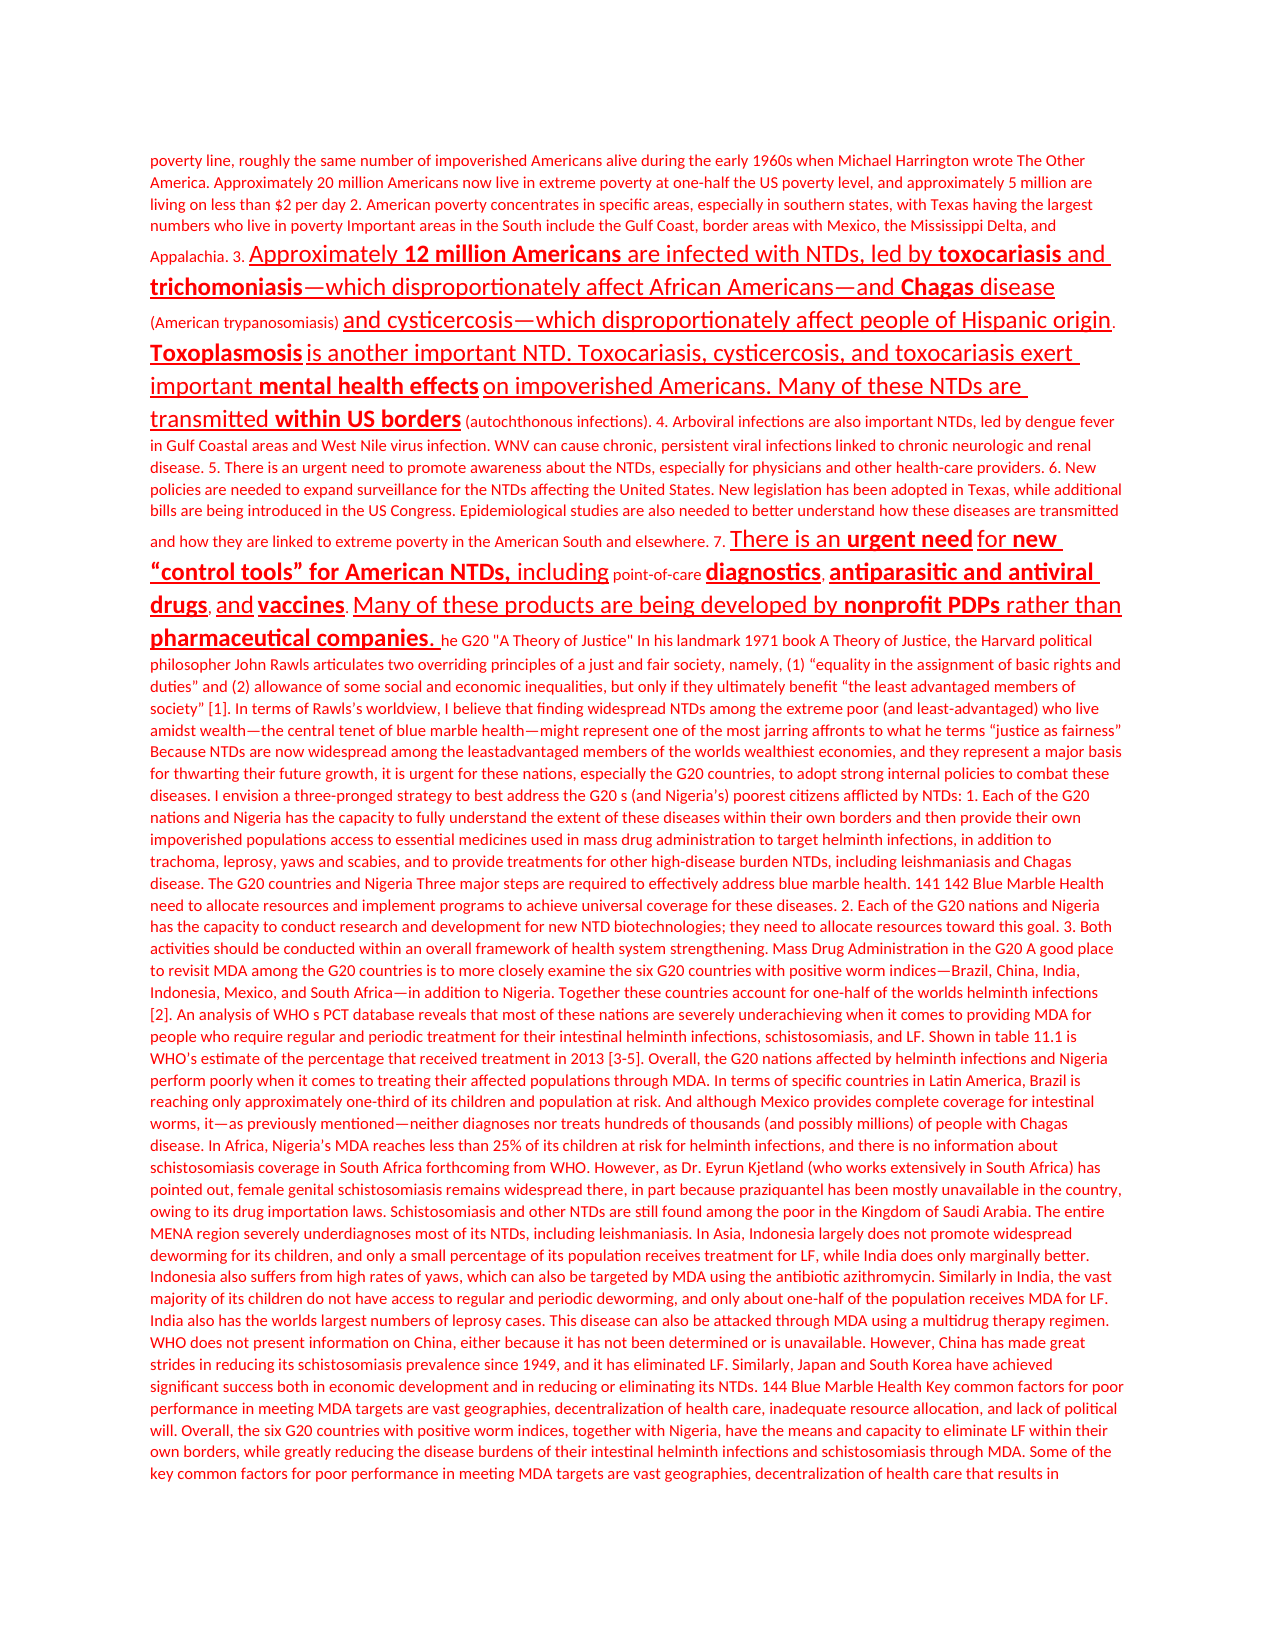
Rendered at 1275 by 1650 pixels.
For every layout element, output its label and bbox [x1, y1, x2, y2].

text [150, 150, 1125, 1484]
